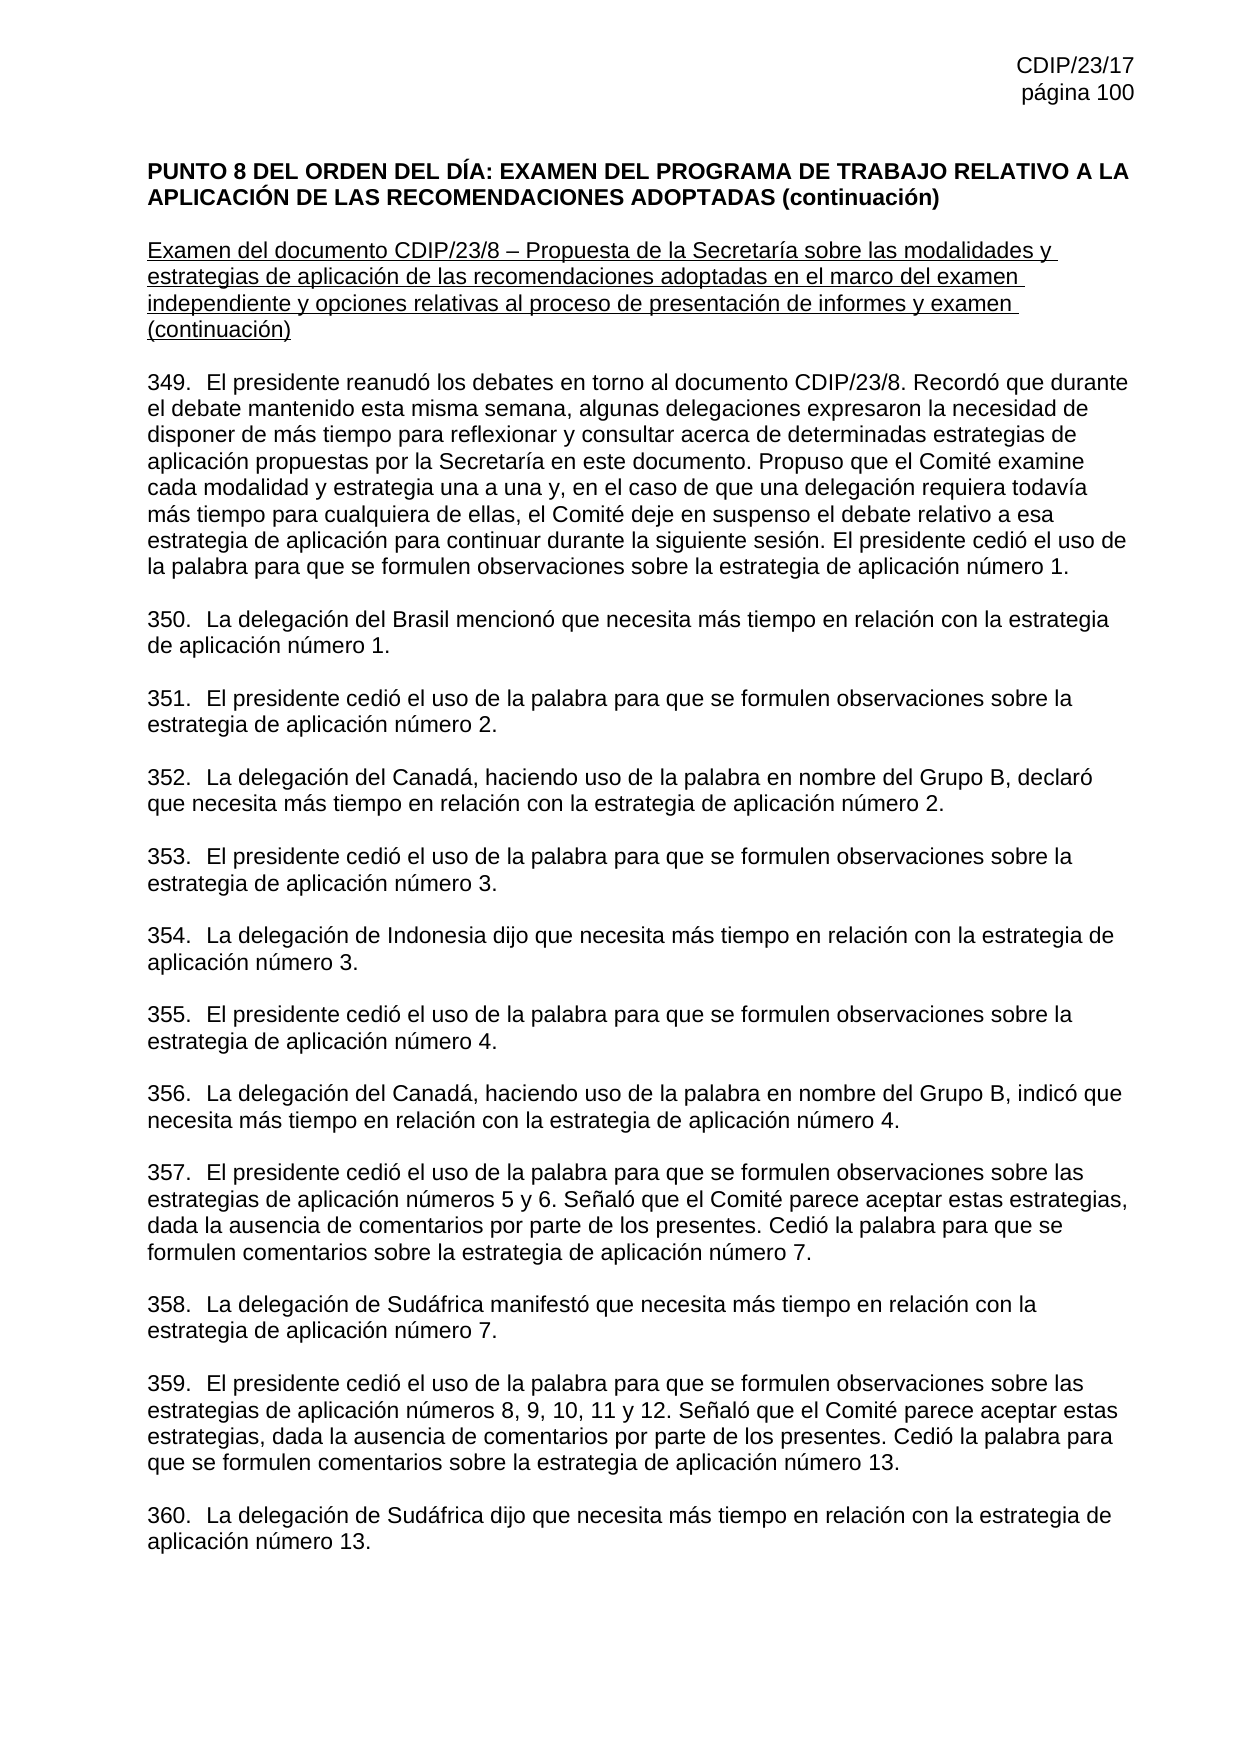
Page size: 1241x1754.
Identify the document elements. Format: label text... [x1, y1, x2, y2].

list El presidente cedió el uso de la palabra para que se formulen observaciones sobre la estrategia de aplicación número 2. [147, 685, 1134, 738]
list El presidente cedió el uso de la palabra para que se formulen observaciones sobre las estrategias de aplicación números 8, 9, 10, 11 y 12. Señaló que el Comité parece aceptar estas estrategias, dada la ausencia de comentarios por parte de los presentes. Cedió la palabra para que se formulen comentarios sobre la estrategia de aplicación número 13. [147, 1370, 1134, 1476]
list La delegación del Brasil mencionó que necesita más tiempo en relación con la estrategia de aplicación número 1. [147, 606, 1134, 659]
list La delegación de Sudáfrica dijo que necesita más tiempo en relación con la estrategia de aplicación número 13. [147, 1502, 1134, 1555]
text PUNTO 8 DEL ORDEN DEL DÍA: EXAMEN DEL PROGRAMA DE TRABAJO RELATIVO A LA APLICACIÓN DE LAS RECOMENDACIONES ADOPTADAS (continuación) [147, 158, 1134, 211]
list El presidente reanudó los debates en torno al documento CDIP/23/8. Recordó que durante el debate mantenido esta misma semana, algunas delegaciones expresaron la necesidad de disponer de más tiempo para reflexionar y consultar acerca de determinadas estrategias de aplicación propuestas por la Secretaría en este documento. Propuso que el Comité examine cada modalidad y estrategia una a una y, en el caso de que una delegación requiera todavía más tiempo para cualquiera de ellas, el Comité deje en suspenso el debate relativo a esa estrategia de aplicación para continuar durante la siguiente sesión. El presidente cedió el uso de la palabra para que se formulen observaciones sobre la estrategia de aplicación número 1. [147, 369, 1134, 579]
list El presidente cedió el uso de la palabra para que se formulen observaciones sobre las estrategias de aplicación números 5 y 6. Señaló que el Comité parece aceptar estas estrategias, dada la ausencia de comentarios por parte de los presentes. Cedió la palabra para que se formulen comentarios sobre la estrategia de aplicación número 7. [147, 1159, 1134, 1265]
list La delegación del Canadá, haciendo uso de la palabra en nombre del Grupo B, indicó que necesita más tiempo en relación con la estrategia de aplicación número 4. [147, 1080, 1134, 1133]
text Examen del documento CDIP/23/8 – Propuesta de la Secretaría sobre las modalidades y estrategias de aplicación de las recomendaciones adoptadas en el marco del examen independiente y opciones relativas al proceso de presentación de informes y examen (continuación) [147, 237, 1134, 342]
list La delegación de Indonesia dijo que necesita más tiempo en relación con la estrategia de aplicación número 3. [147, 922, 1134, 975]
list La delegación de Sudáfrica manifestó que necesita más tiempo en relación con la estrategia de aplicación número 7. [147, 1291, 1134, 1344]
list La delegación del Canadá, haciendo uso de la palabra en nombre del Grupo B, declaró que necesita más tiempo en relación con la estrategia de aplicación número 2. [147, 764, 1134, 817]
list El presidente cedió el uso de la palabra para que se formulen observaciones sobre la estrategia de aplicación número 3. [147, 843, 1134, 896]
list El presidente cedió el uso de la palabra para que se formulen observaciones sobre la estrategia de aplicación número 4. [147, 1001, 1134, 1054]
